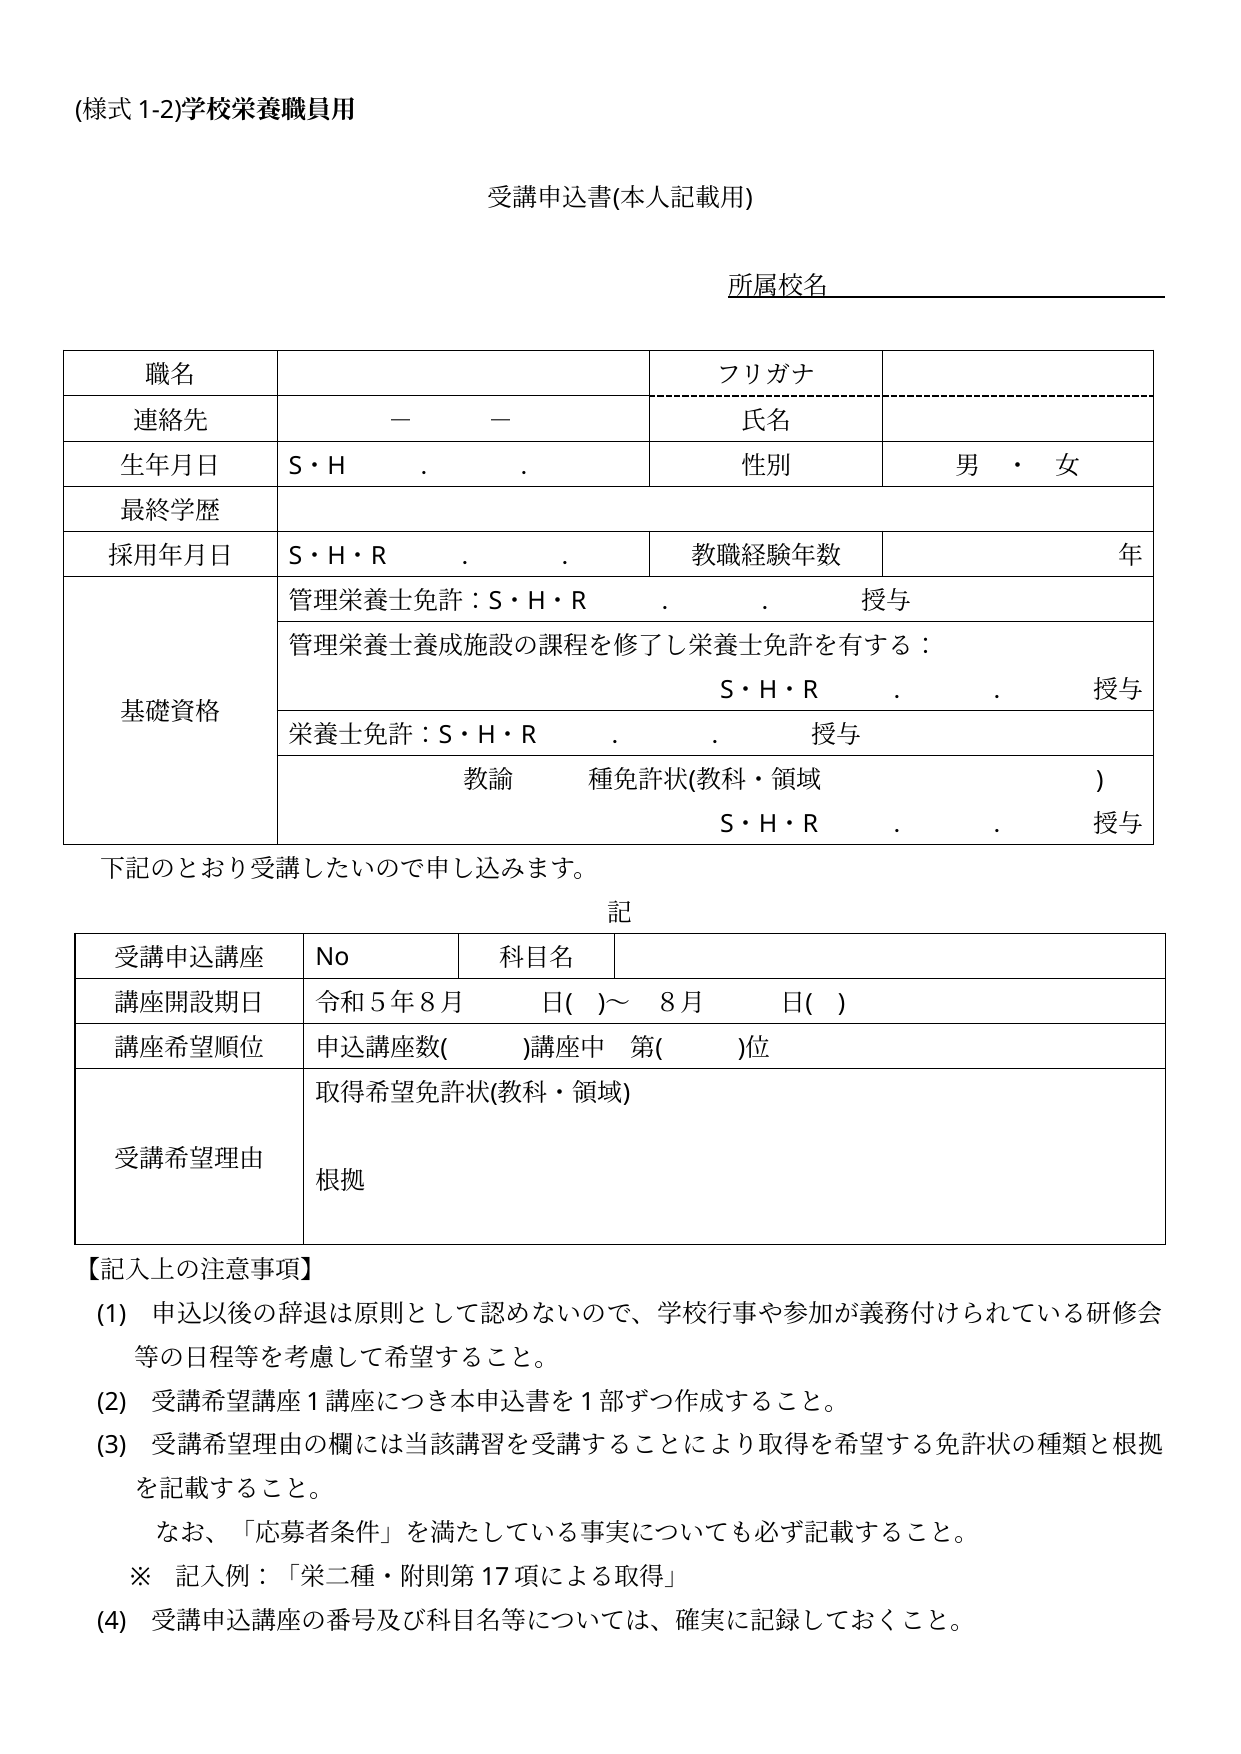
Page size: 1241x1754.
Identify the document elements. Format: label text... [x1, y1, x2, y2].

table_cell 最終学歴 [64, 487, 277, 531]
table_cell 申込講座数( )講座中 第( )位 [304, 1024, 1165, 1067]
table_cell S・H ． ． [278, 442, 649, 486]
table_cell 年 [883, 532, 1153, 576]
table_cell 管理栄養士養成施設の課程を修了し栄養士免許を有する： S・H・R ． ． 授与 [278, 622, 1153, 709]
table_cell － － [278, 396, 649, 441]
table_header 科目名 [459, 934, 614, 977]
table_cell 氏名 [650, 395, 882, 441]
table_cell 取得希望免許状(教科・領域) 根拠 [304, 1069, 1165, 1244]
table_cell 採用年月日 [64, 532, 277, 576]
table_cell 生年月日 [64, 442, 277, 486]
text (3) 受講希望理由の欄には当該講習を受講することにより取得を希望する免許状の種類と根拠を記載すること。 [97, 1421, 1165, 1509]
text 受講申込書(本人記載用) [75, 174, 1165, 218]
table_cell 栄養士免許：S・H・R ． ． 授与 [278, 711, 1153, 754]
table_cell 講座希望順位 [76, 1024, 303, 1067]
table_header フリガナ [650, 351, 882, 394]
text 下記のとおり受講したいので申し込みます。 [75, 844, 1165, 888]
text (4) 受講申込講座の番号及び科目名等については、確実に記録しておくこと。 [97, 1597, 1165, 1641]
table_cell 講座開設期日 [76, 979, 303, 1022]
table_cell 教諭 種免許状(教科・領域 ) S・H・R ． ． 授与 [278, 756, 1153, 843]
table_cell 受講希望理由 [76, 1069, 303, 1244]
table_cell S・H・R ． ． [278, 532, 649, 576]
table_header 受講申込講座 [76, 934, 303, 977]
table_header [883, 351, 1153, 394]
text 記 [75, 888, 1165, 932]
table_header [278, 351, 649, 394]
table_cell 性別 [650, 442, 882, 486]
text ※ 記入例：「栄二種・附則第17項による取得」 [130, 1553, 1165, 1597]
table_header No [304, 934, 458, 977]
table_cell 管理栄養士免許：S・H・R ． ． 授与 [278, 577, 1153, 621]
text 【記入上の注意事項】 [75, 1245, 1165, 1289]
text (2) 受講希望講座1講座につき本申込書を1部ずつ作成すること。 [97, 1377, 1165, 1421]
table_cell 教職経験年数 [650, 532, 882, 576]
text 所属校名 [75, 262, 1165, 306]
table_cell [883, 395, 1153, 441]
table_cell 基礎資格 [64, 577, 277, 843]
table_cell [278, 487, 1153, 531]
table_cell 令和５年８月 日( )～ ８月 日( ) [304, 979, 1165, 1022]
table_header 職名 [64, 351, 277, 394]
text (1) 申込以後の辞退は原則として認めないので、学校行事や参加が義務付けられている研修会等の日程等を考慮して希望すること。 [97, 1289, 1165, 1377]
table_cell 連絡先 [64, 396, 277, 441]
text (様式1-2)学校栄養職員用 [75, 86, 1165, 130]
text なお、「応募者条件」を満たしている事実についても必ず記載すること。 [130, 1509, 1165, 1553]
table_header [615, 934, 1165, 977]
table_cell 男 ・ 女 [883, 442, 1153, 486]
